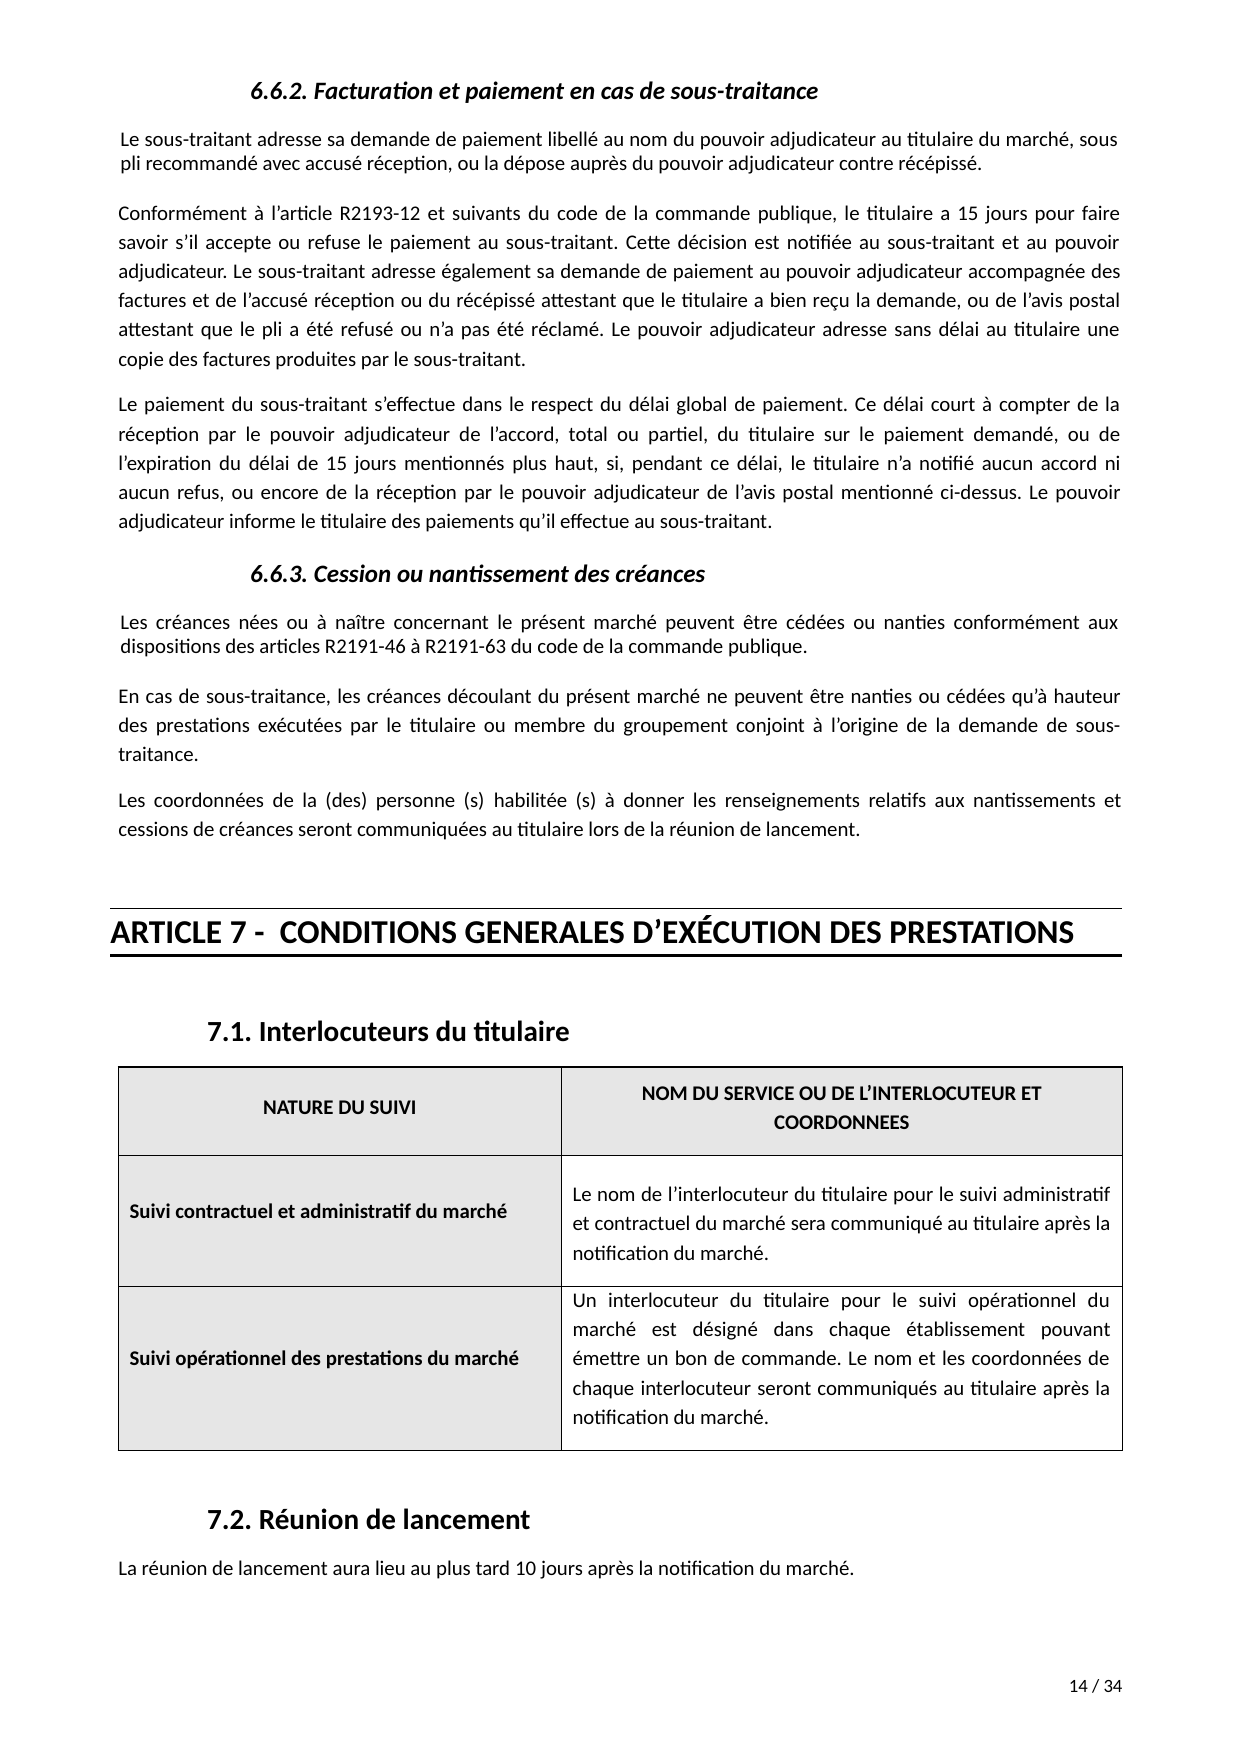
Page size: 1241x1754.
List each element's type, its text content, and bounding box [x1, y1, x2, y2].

text La réunion de lancement aura lieu au plus tard 10 jours après la notification du marché. [118, 1555, 1122, 1580]
table_cell Suivi opérationnel des prestations du marché [119, 1287, 561, 1450]
subtitle CONDITIONS GENERALES D’EXÉCUTION DES PRESTATIONS [110, 909, 1122, 954]
text Le paiement du sous-traitant s’effectue dans le respect du délai global de paiement. Ce délai court à compter de la réception par le pouvoir adjudicateur de l’accord, total ou partiel, du titulaire sur le paiement demandé, ou de l’expiration du délai de 15 jours mentionnés plus haut, si, pendant ce délai, le titulaire n’a notifié aucun accord ni aucun refus, ou encore de la réception par le pouvoir adjudicateur de l’avis postal mentionné ci-dessus. Le pouvoir adjudicateur informe le titulaire des paiements qu’il effectue au sous-traitant. [118, 392, 1122, 534]
text Les créances nées ou à naître concernant le présent marché peuvent être cédées ou nanties conformément aux dispositions des articles R2191-46 à R2191-63 du code de la commande publique. [120, 610, 1120, 658]
subtitle Facturation et paiement en cas de sous-traitance [250, 75, 1122, 106]
text Les coordonnées de la (des) personne (s) habilitée (s) à donner les renseignements relatifs aux nantissements et cessions de créances seront communiquées au titulaire lors de la réunion de lancement. [118, 787, 1122, 842]
table_cell Le nom de l’interlocuteur du titulaire pour le suivi administratif et contractuel du marché sera communiqué au titulaire après la notification du marché. [562, 1156, 1122, 1286]
table_cell Suivi contractuel et administratif du marché [119, 1156, 561, 1286]
text En cas de sous-traitance, les créances découlant du présent marché ne peuvent être nanties ou cédées qu’à hauteur des prestations exécutées par le titulaire ou membre du groupement conjoint à l’origine de la demande de sous-traitance. [118, 683, 1122, 767]
subtitle Interlocuteurs du titulaire [133, 1013, 1122, 1048]
table_header NOM DU SERVICE OU DE L’INTERLOCUTEUR ET COORDONNEES [562, 1068, 1122, 1155]
text Le sous-traitant adresse sa demande de paiement libellé au nom du pouvoir adjudicateur au titulaire du marché, sous pli recommandé avec accusé réception, ou la dépose auprès du pouvoir adjudicateur contre récépissé. [120, 127, 1120, 175]
text Conformément à l’article R2193-12 et suivants du code de la commande publique, le titulaire a 15 jours pour faire savoir s’il accepte ou refuse le paiement au sous-traitant. Cette décision est notifiée au sous-traitant et au pouvoir adjudicateur. Le sous-traitant adresse également sa demande de paiement au pouvoir adjudicateur accompagnée des factures et de l’accusé réception ou du récépissé attestant que le titulaire a bien reçu la demande, ou de l’avis postal attestant que le pli a été refusé ou n’a pas été réclamé. Le pouvoir adjudicateur adresse sans délai au titulaire une copie des factures produites par le sous-traitant. [118, 200, 1122, 371]
subtitle Cession ou nantissement des créances [250, 558, 1122, 589]
table_cell Un interlocuteur du titulaire pour le suivi opérationnel du marché est désigné dans chaque établissement pouvant émettre un bon de commande. Le nom et les coordonnées de chaque interlocuteur seront communiqués au titulaire après la notification du marché. [562, 1287, 1122, 1450]
table_header NATURE DU SUIVI [119, 1068, 561, 1155]
subtitle Réunion de lancement [133, 1501, 1122, 1537]
